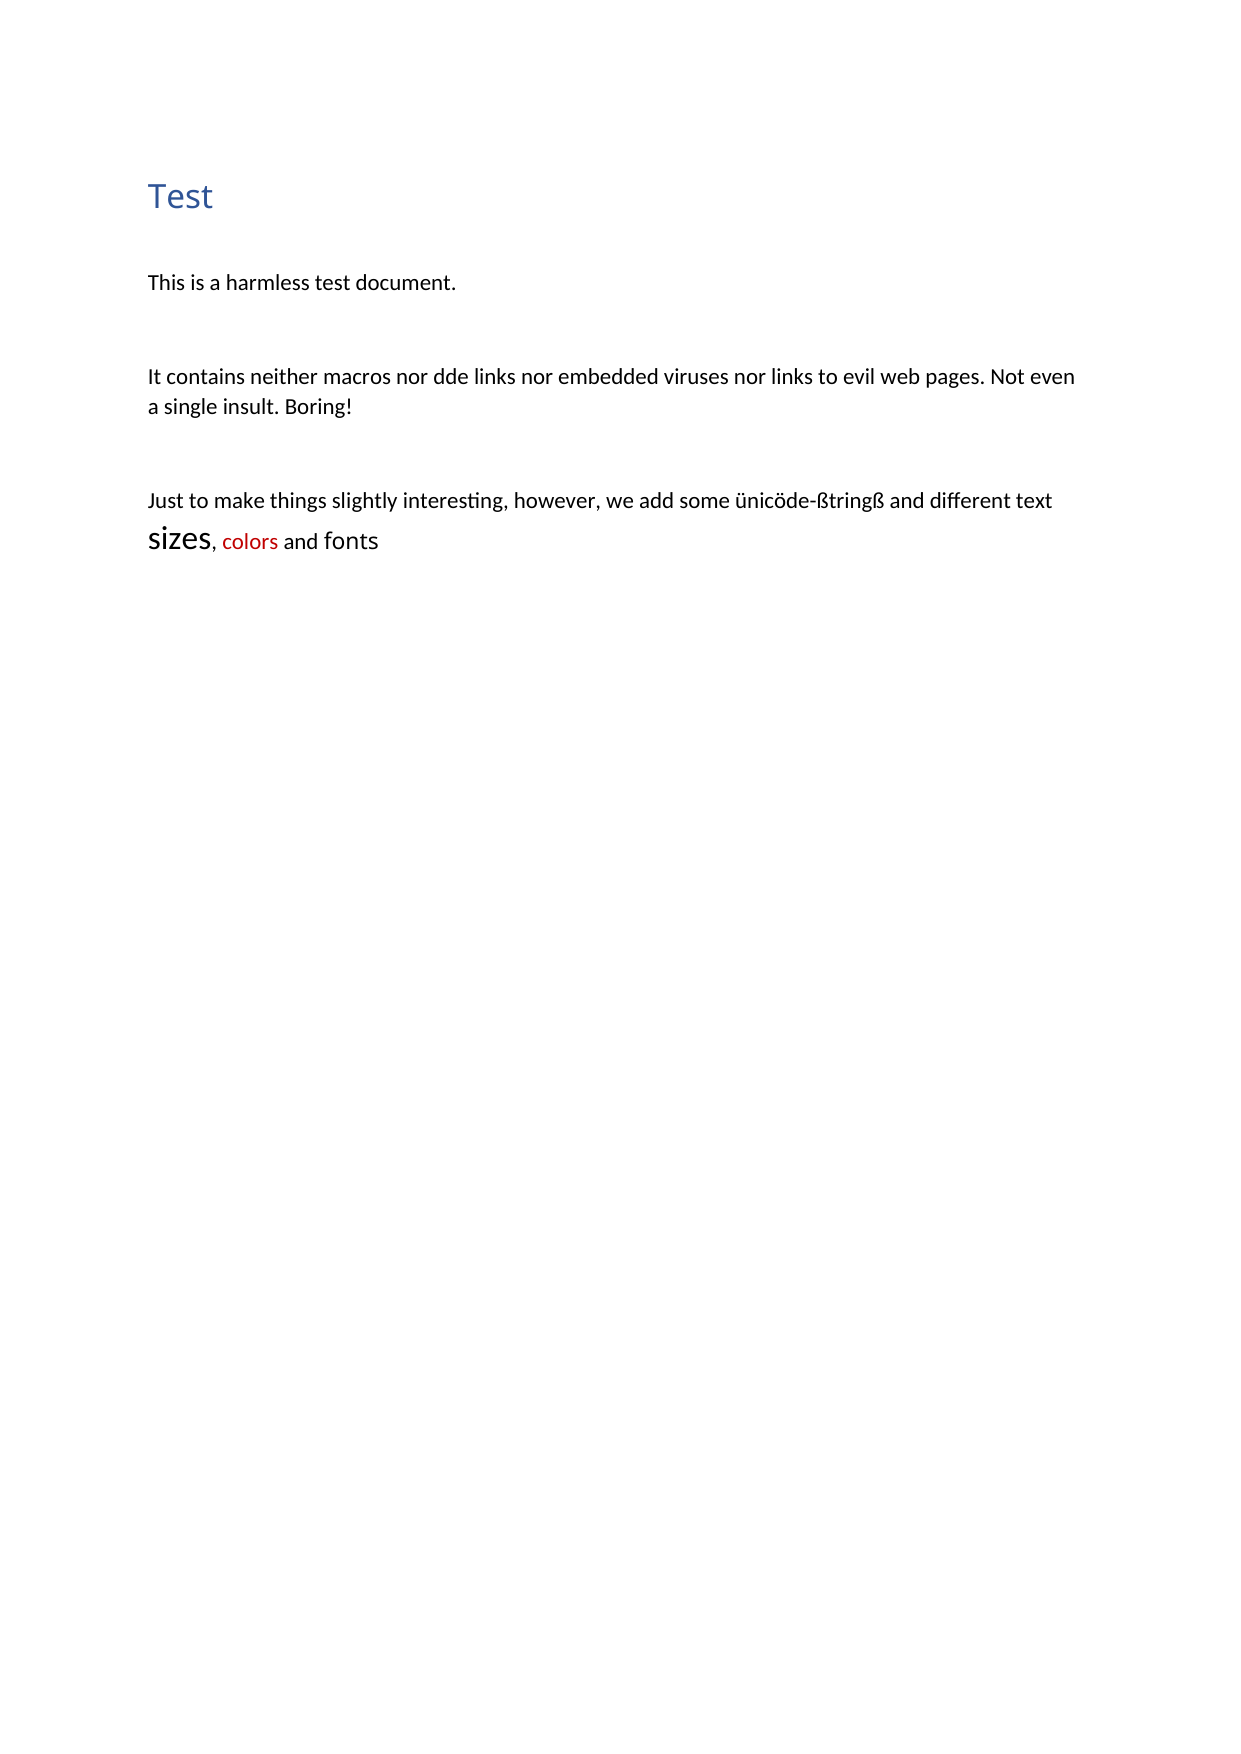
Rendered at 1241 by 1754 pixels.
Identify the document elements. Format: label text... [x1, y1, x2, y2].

subtitle Test [148, 173, 1093, 218]
text Just to make things slightly interesting, however, we add some ünicöde-ßtringß and different text sizes, colors and fonts [148, 486, 1093, 558]
text This is a harmless test document. [148, 268, 1093, 296]
text It contains neither macros nor dde links nor embedded viruses nor links to evil web pages. Not even a single insult. Boring! [148, 362, 1093, 420]
